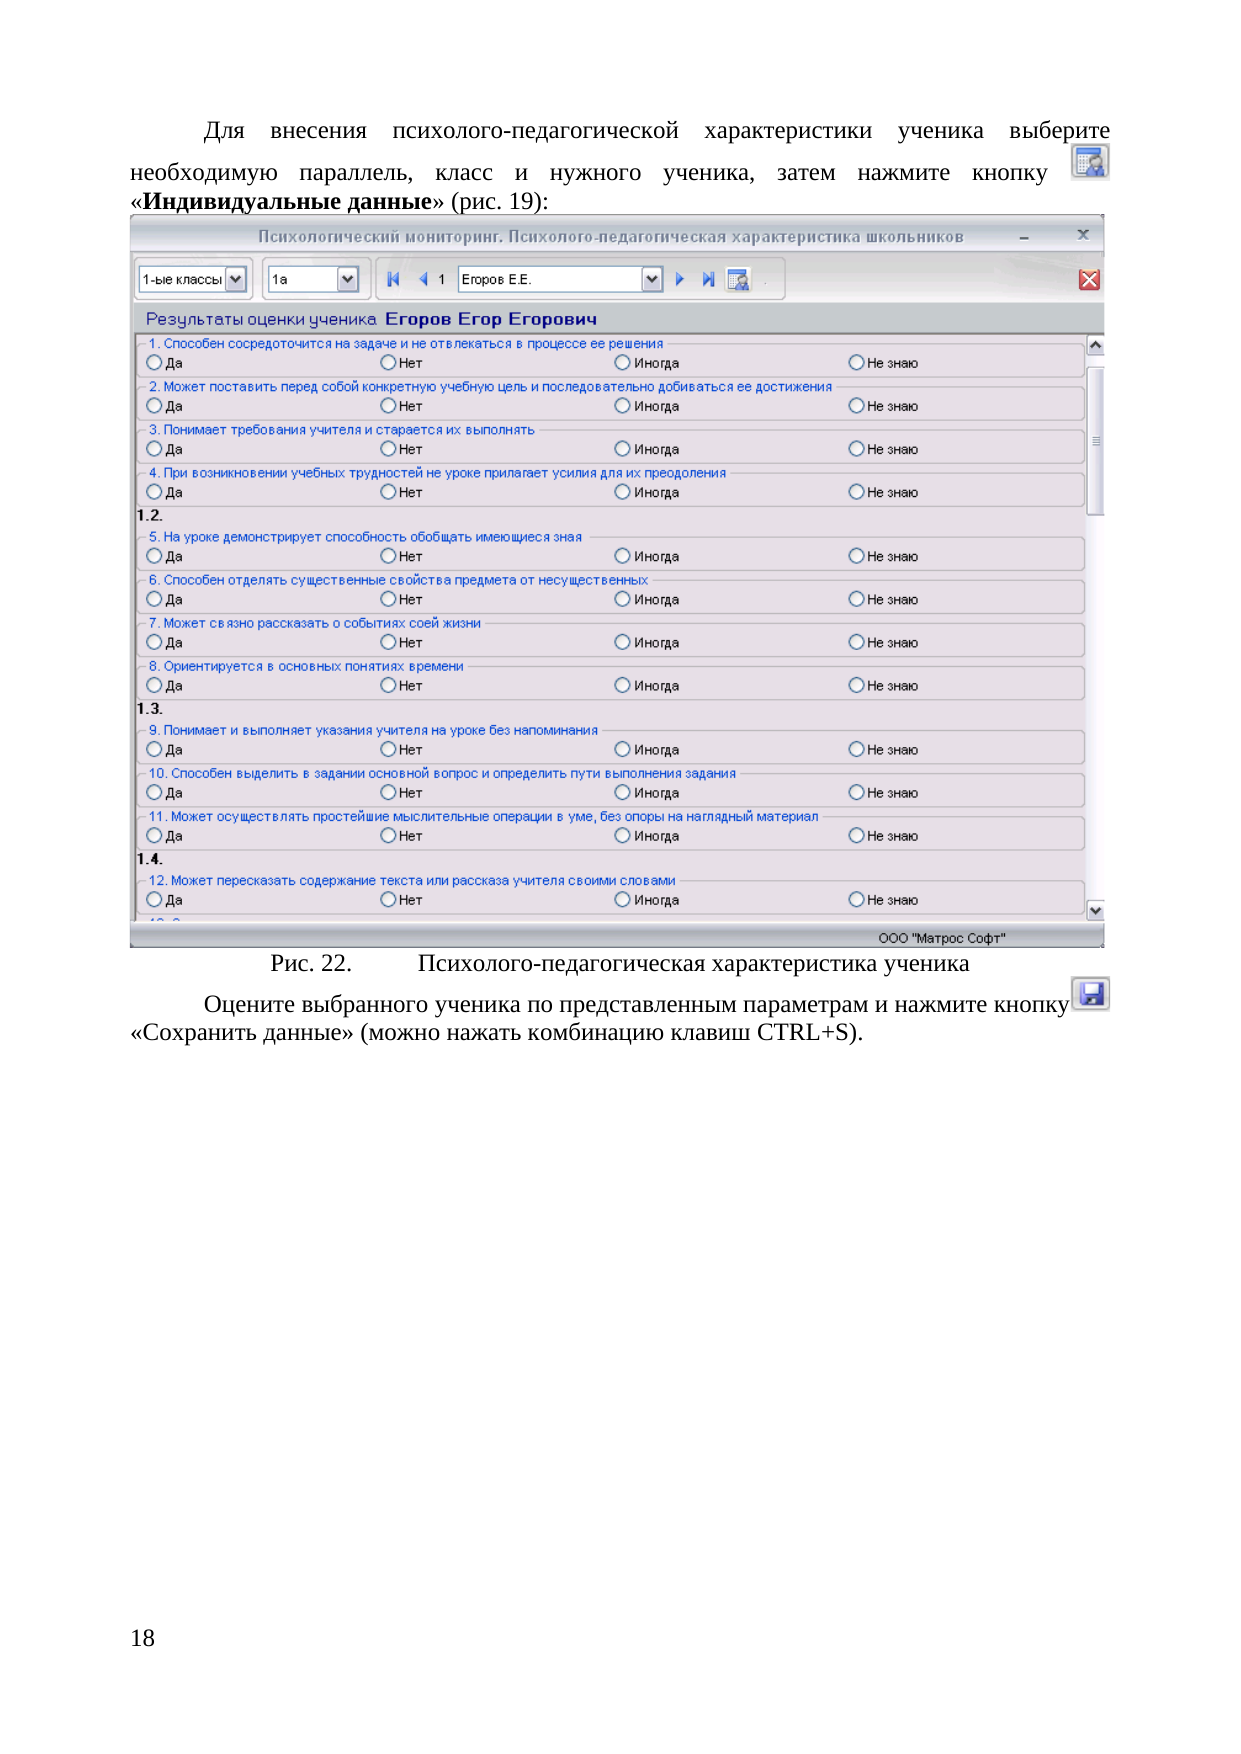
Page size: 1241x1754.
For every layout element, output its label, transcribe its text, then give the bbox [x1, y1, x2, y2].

picture [1070, 976, 1111, 1012]
picture [1070, 143, 1111, 181]
picture [129, 214, 1105, 948]
text Оцените выбранного ученика по представленным параметрам и нажмите кнопку «Сохранить данные» (можно нажать комбинацию клавиш CTRL+S). [130, 977, 1110, 1046]
text Психолого-педагогическая характеристика ученика [130, 948, 1110, 977]
text Для внесения психолого-педагогической характеристики ученика выберите необходимую параллель, класс и нужного ученика, затем нажмите кнопку «Индивидуальные данные» (рис. 19): [130, 115, 1110, 214]
